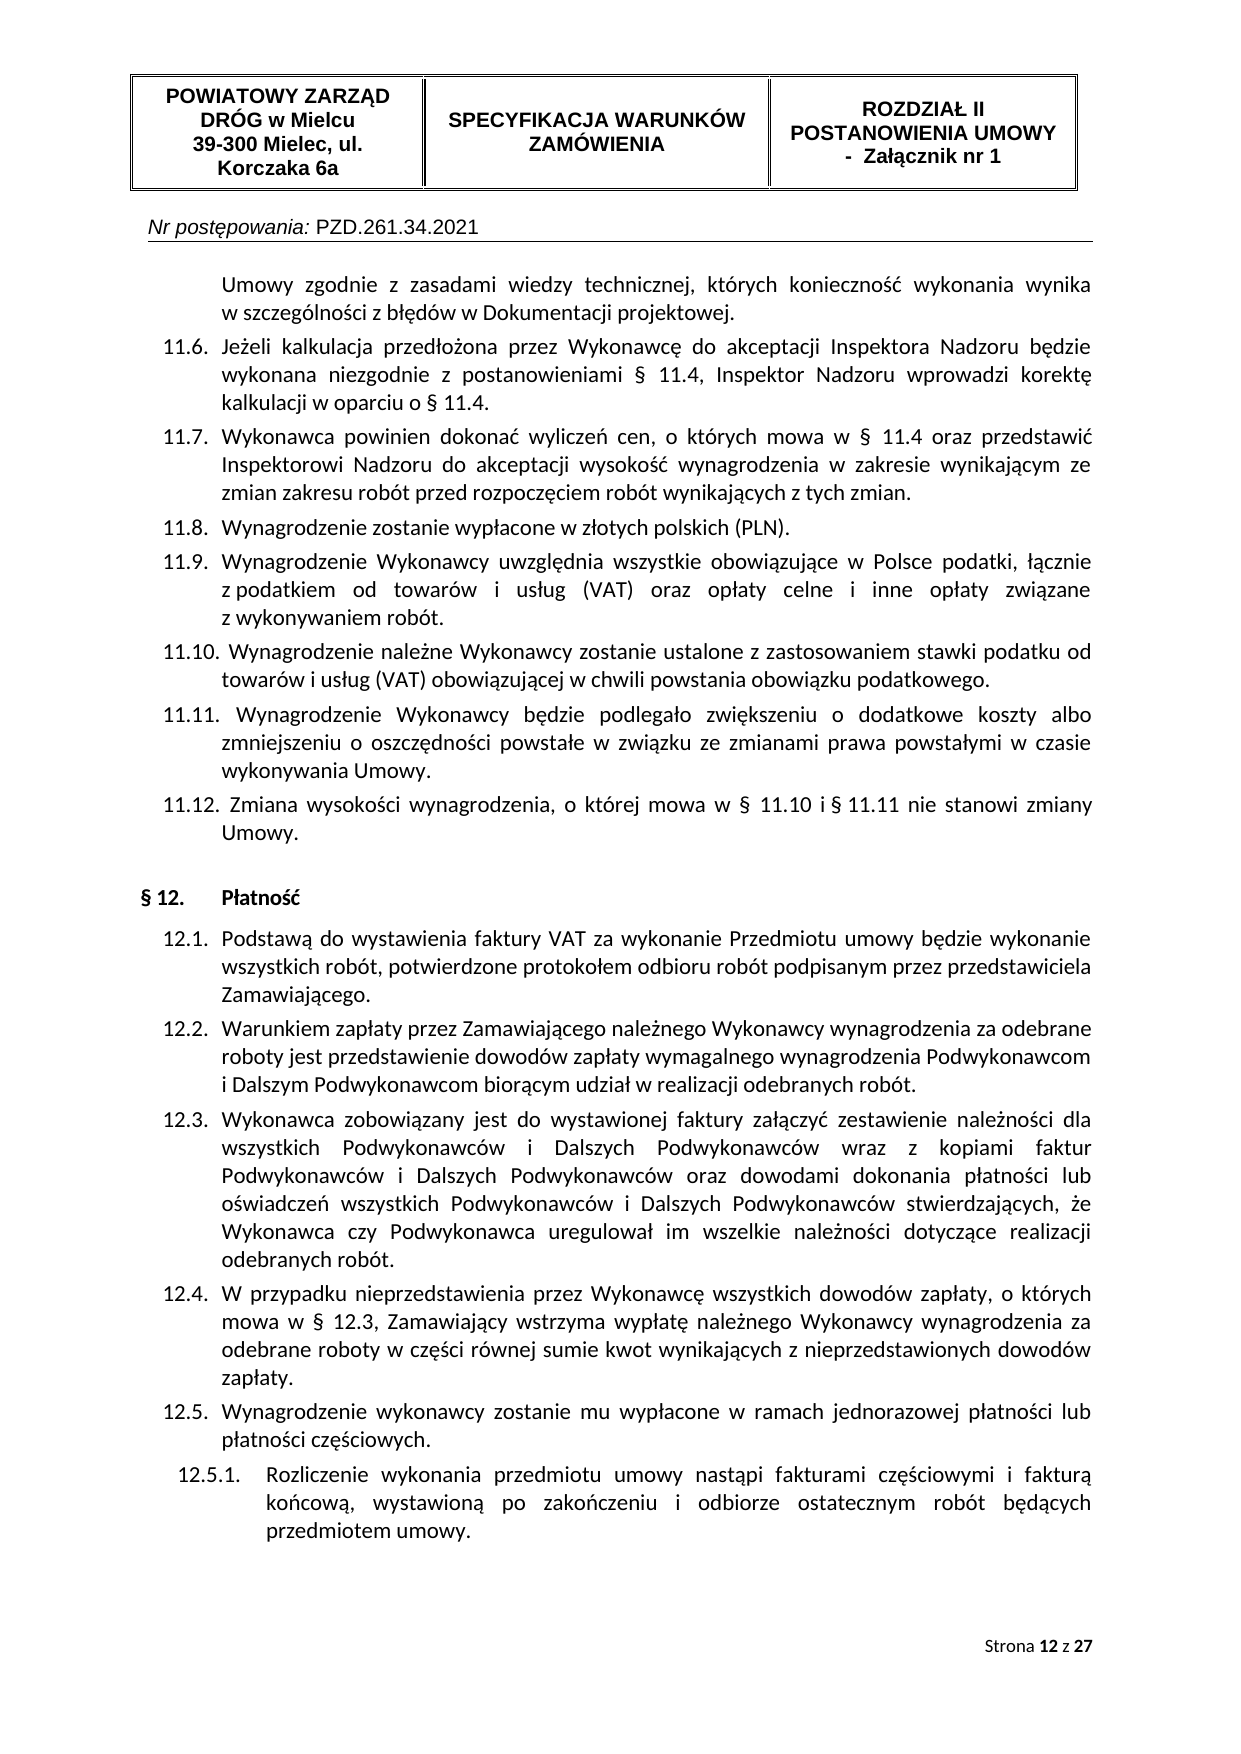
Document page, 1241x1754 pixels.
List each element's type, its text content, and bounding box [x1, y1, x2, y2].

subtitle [162, 270, 1093, 326]
subtitle Wykonawca zobowiązany jest do wystawionej faktury załączyć zestawienie należności dla wszystkich Podwykonawców i Dalszych Podwykonawców wraz z kopiami faktur Podwykonawców i Dalszych Podwykonawców oraz dowodami dokonania płatności lub oświadczeń wszystkich Podwykonawców i Dalszych Podwykonawców stwierdzających, że Wykonawca czy Podwykonawca uregulował im wszelkie należności dotyczące realizacji odebranych robót. [162, 1105, 1093, 1273]
subtitle Płatność [162, 883, 1093, 912]
subtitle Wynagrodzenie Wykonawcy będzie podlegało zwiększeniu o dodatkowe koszty albo zmniejszeniu o oszczędności powstałe w związku ze zmianami prawa powstałymi w czasie wykonywania Umowy. [162, 700, 1093, 784]
subtitle Wynagrodzenie należne Wykonawcy zostanie ustalone z zastosowaniem stawki podatku od towarów i usług (VAT) obowiązującej w chwili powstania obowiązku podatkowego. [162, 637, 1093, 693]
subtitle Wynagrodzenie wykonawcy zostanie mu wypłacone w ramach jednorazowej płatności lub płatności częściowych. [162, 1397, 1093, 1453]
subtitle Rozliczenie wykonania przedmiotu umowy nastąpi fakturami częściowymi i fakturą końcową, wystawioną po zakończeniu i odbiorze ostatecznym robót będących przedmiotem umowy. [177, 1460, 1093, 1544]
subtitle Jeżeli kalkulacja przedłożona przez Wykonawcę do akceptacji Inspektora Nadzoru będzie wykonana niezgodnie z postanowieniami § 11.4, Inspektor Nadzoru wprowadzi korektę kalkulacji w oparciu o § 11.4. [162, 332, 1093, 416]
subtitle Wykonawca powinien dokonać wyliczeń cen, o których mowa w § 11.4 oraz przedstawić Inspektorowi Nadzoru do akceptacji wysokość wynagrodzenia w zakresie wynikającym ze zmian zakresu robót przed rozpoczęciem robót wynikających z tych zmian. [162, 422, 1093, 507]
subtitle W przypadku nieprzedstawienia przez Wykonawcę wszystkich dowodów zapłaty, o których mowa w § 12.3, Zamawiający wstrzyma wypłatę należnego Wykonawcy wynagrodzenia za odebrane roboty w części równej sumie kwot wynikających z nieprzedstawionych dowodów zapłaty. [162, 1279, 1093, 1391]
subtitle Zmiana wysokości wynagrodzenia, o której mowa w § 11.10 i § 11.11 nie stanowi zmiany Umowy. [162, 790, 1093, 846]
subtitle Wynagrodzenie Wykonawcy uwzględnia wszystkie obowiązujące w Polsce podatki, łącznie z podatkiem od towarów i usług (VAT) oraz opłaty celne i inne opłaty związane z wykonywaniem robót. [162, 547, 1093, 631]
subtitle Podstawą do wystawienia faktury VAT za wykonanie Przedmiotu umowy będzie wykonanie wszystkich robót, potwierdzone protokołem odbioru robót podpisanym przez przedstawiciela Zamawiającego. [162, 924, 1093, 1008]
subtitle Wynagrodzenie zostanie wypłacone w złotych polskich (PLN). [162, 513, 1093, 541]
subtitle Warunkiem zapłaty przez Zamawiającego należnego Wykonawcy wynagrodzenia za odebrane roboty jest przedstawienie dowodów zapłaty wymagalnego wynagrodzenia Podwykonawcom i Dalszym Podwykonawcom biorącym udział w realizacji odebranych robót. [162, 1014, 1093, 1098]
